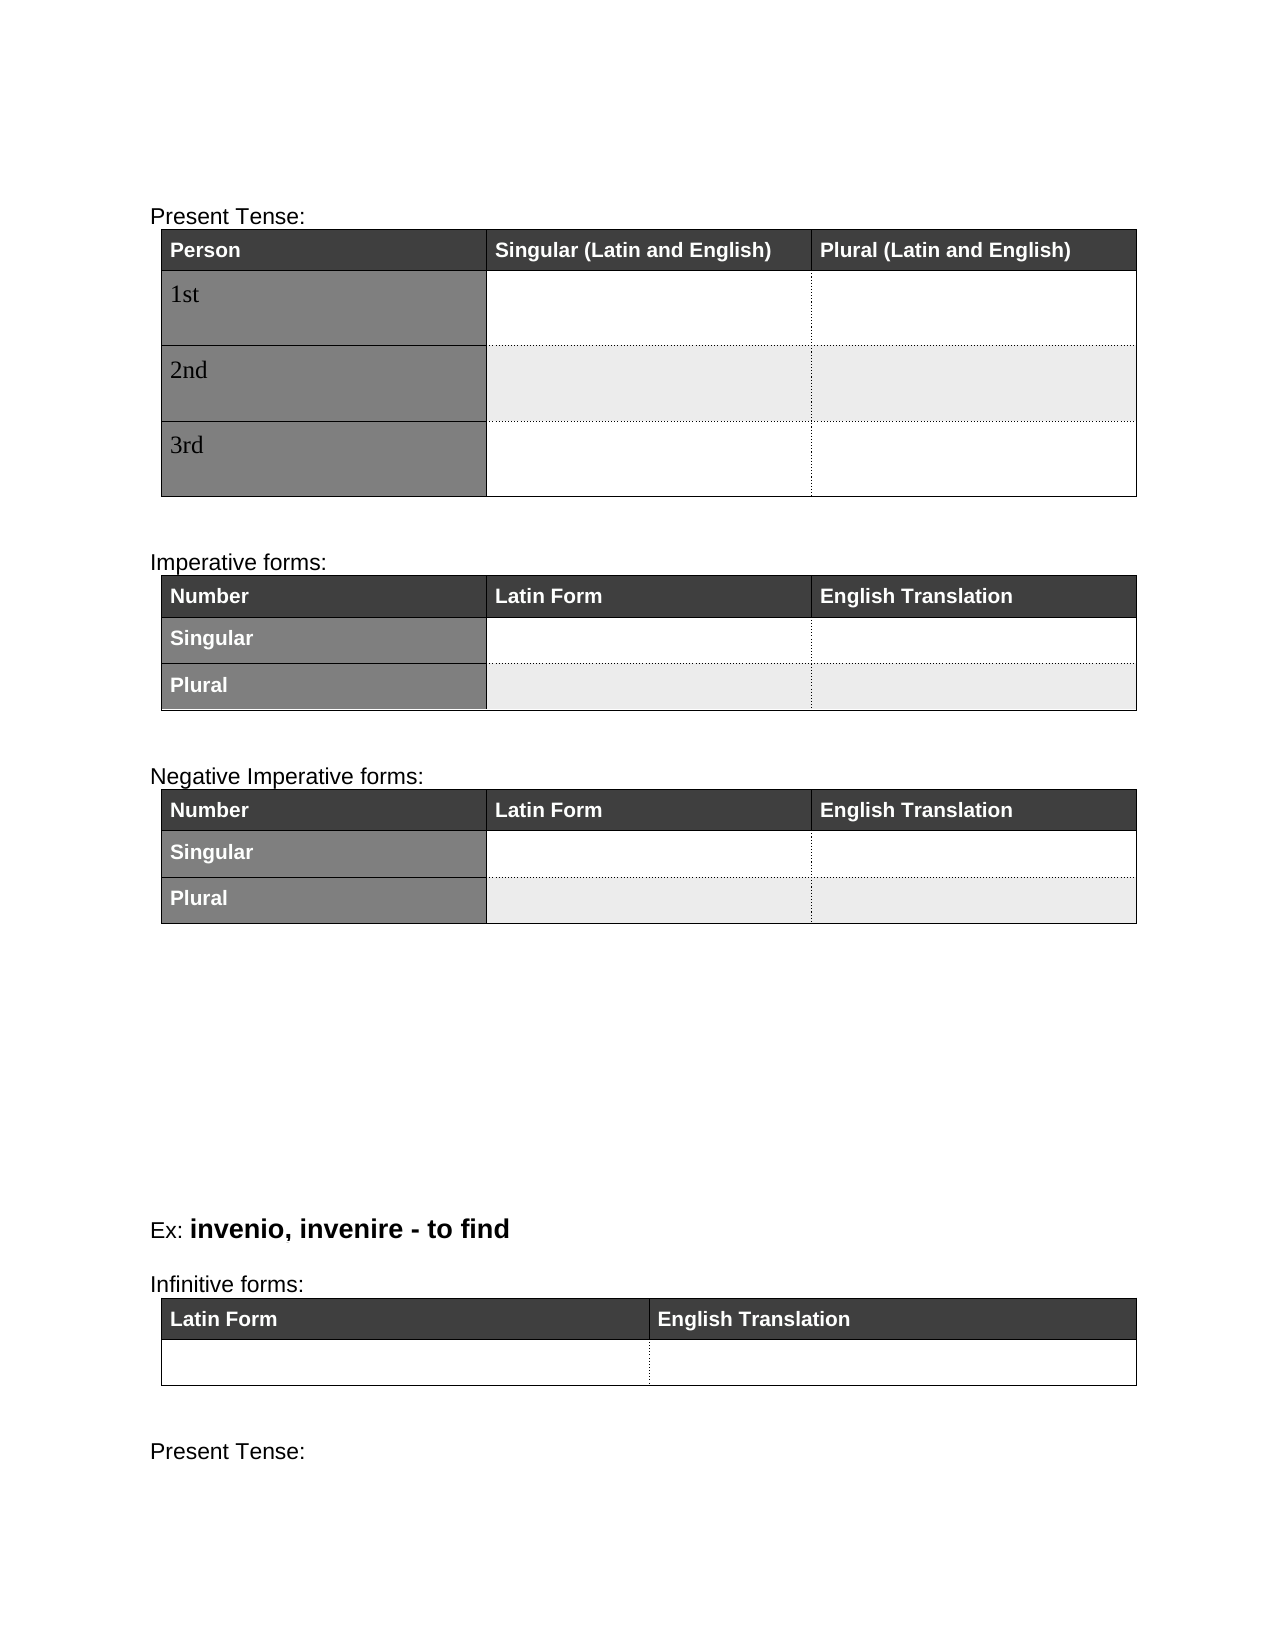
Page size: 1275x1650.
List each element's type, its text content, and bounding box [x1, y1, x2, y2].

table_header English Translation [812, 790, 1136, 830]
table_cell [812, 877, 1136, 923]
table_cell [812, 421, 1136, 496]
table_cell Plural [162, 664, 486, 709]
table_cell [812, 663, 1136, 709]
table_cell [162, 1340, 649, 1385]
table_header English Translation [650, 1299, 1136, 1339]
table_cell [487, 831, 812, 877]
table_cell [487, 663, 812, 709]
text Present Tense: [150, 203, 1125, 229]
table_cell [812, 345, 1136, 421]
table_cell Singular [162, 618, 486, 663]
table_header English Translation [812, 576, 1136, 617]
table_cell [812, 618, 1136, 663]
text Negative Imperative forms: [150, 763, 1125, 789]
table_cell [812, 271, 1136, 345]
table_header Singular (Latin and English) [487, 230, 811, 270]
table_cell [487, 271, 812, 345]
table_cell [812, 831, 1136, 877]
table_cell [649, 1340, 1136, 1385]
table_cell [487, 877, 812, 923]
table_header Latin Form [162, 1299, 649, 1339]
table_cell [487, 345, 812, 421]
table_cell [487, 421, 812, 496]
text Ex: invenio, invenire - to find [150, 1213, 1125, 1245]
table_header Latin Form [487, 790, 811, 830]
table_cell Singular [162, 831, 486, 877]
table_cell [487, 618, 812, 663]
table_cell 2nd [162, 346, 486, 421]
text Present Tense: [150, 1438, 1125, 1465]
table_cell 1st [162, 271, 486, 345]
text Imperative forms: [150, 549, 1125, 575]
table_header Number [162, 576, 486, 617]
table_cell Plural [162, 878, 486, 923]
table_header Plural (Latin and English) [812, 230, 1136, 270]
table_header Number [162, 790, 486, 830]
table_header Latin Form [487, 576, 811, 617]
table_cell 3rd [162, 422, 486, 496]
table_header Person [162, 230, 486, 270]
text Infinitive forms: [150, 1271, 1125, 1297]
